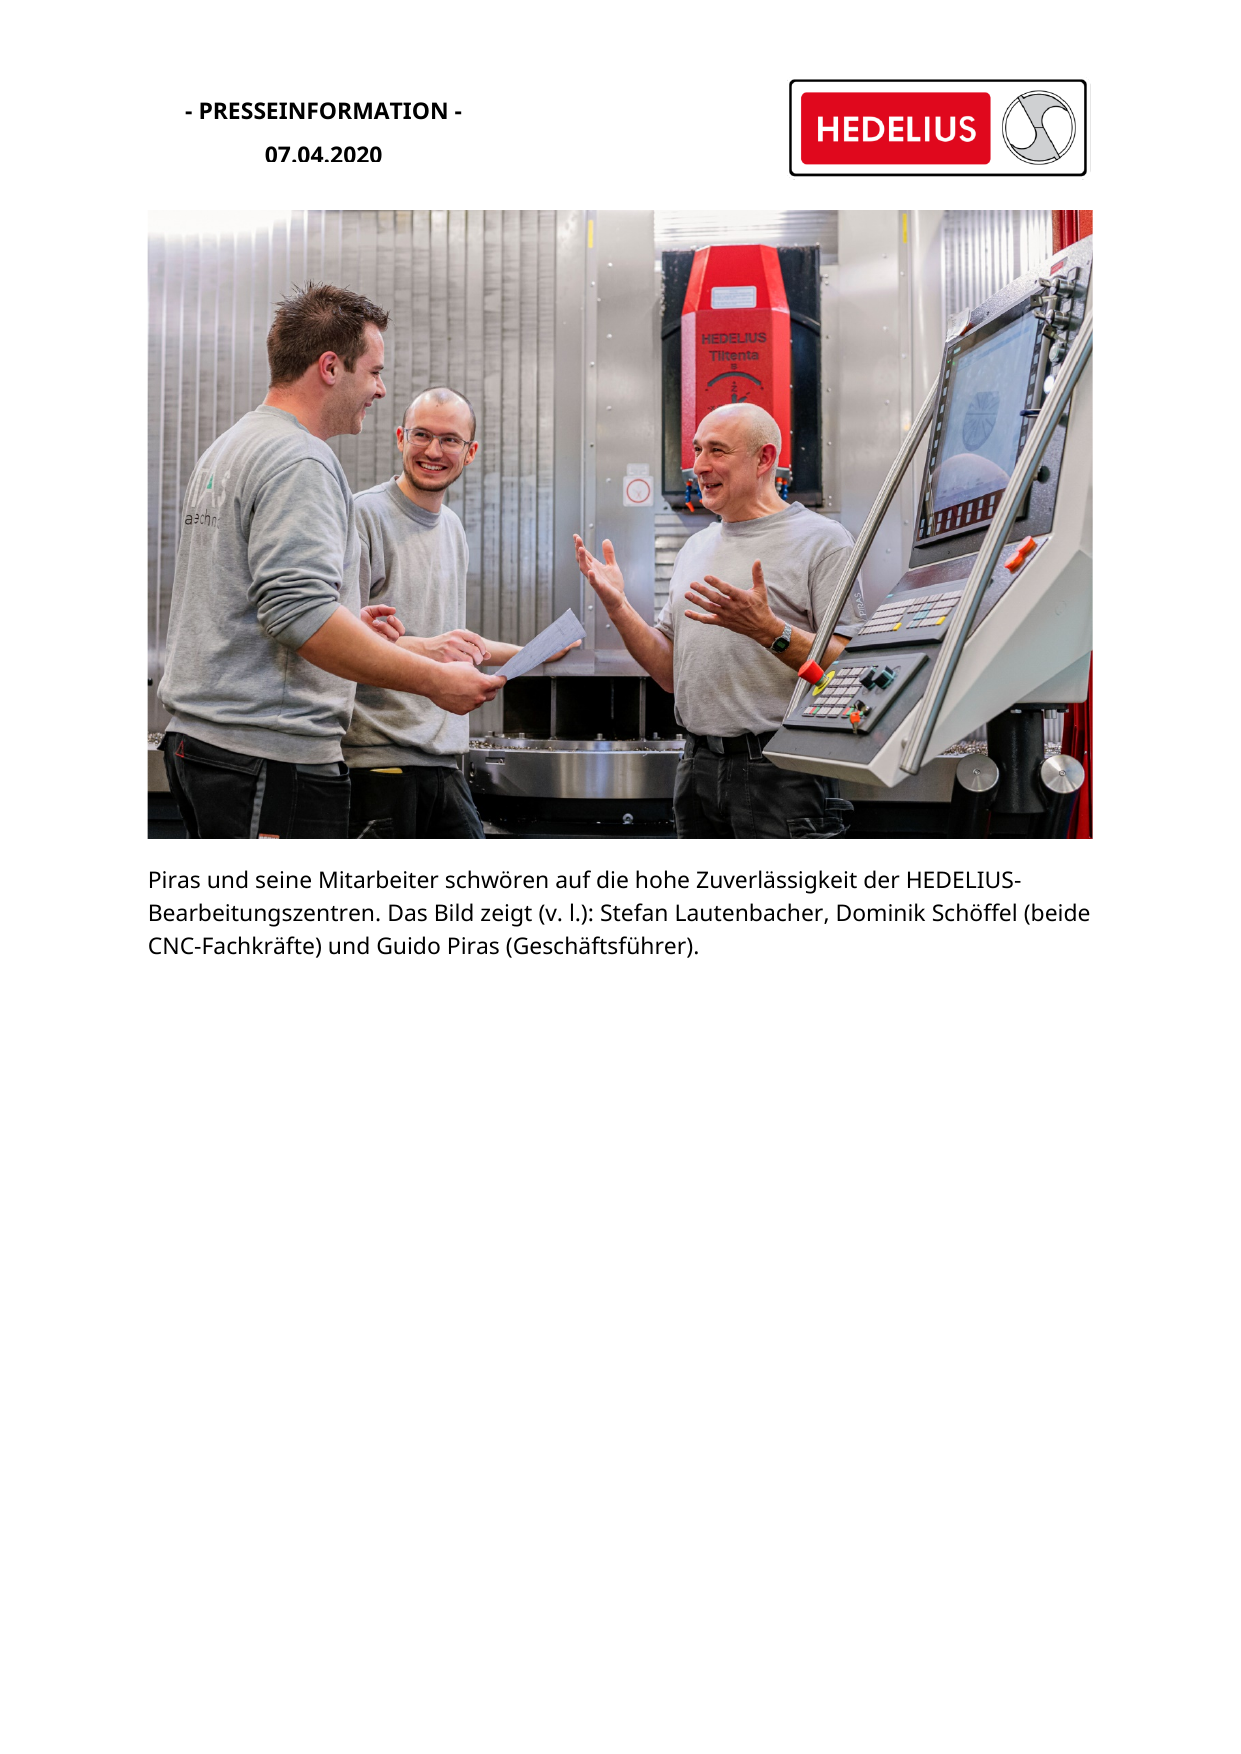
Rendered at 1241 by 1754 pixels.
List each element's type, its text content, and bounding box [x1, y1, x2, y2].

picture [147, 210, 1093, 839]
picture [783, 73, 1093, 182]
text Piras und seine Mitarbeiter schwören auf die hohe Zuverlässigkeit der HEDELIUS-Bearbeitungszentren. Das Bild zeigt (v. l.): Stefan Lautenbacher, Dominik Schöffel (beide CNC-Fachkräfte) und Guido Piras (Geschäftsführer). [148, 864, 1093, 961]
